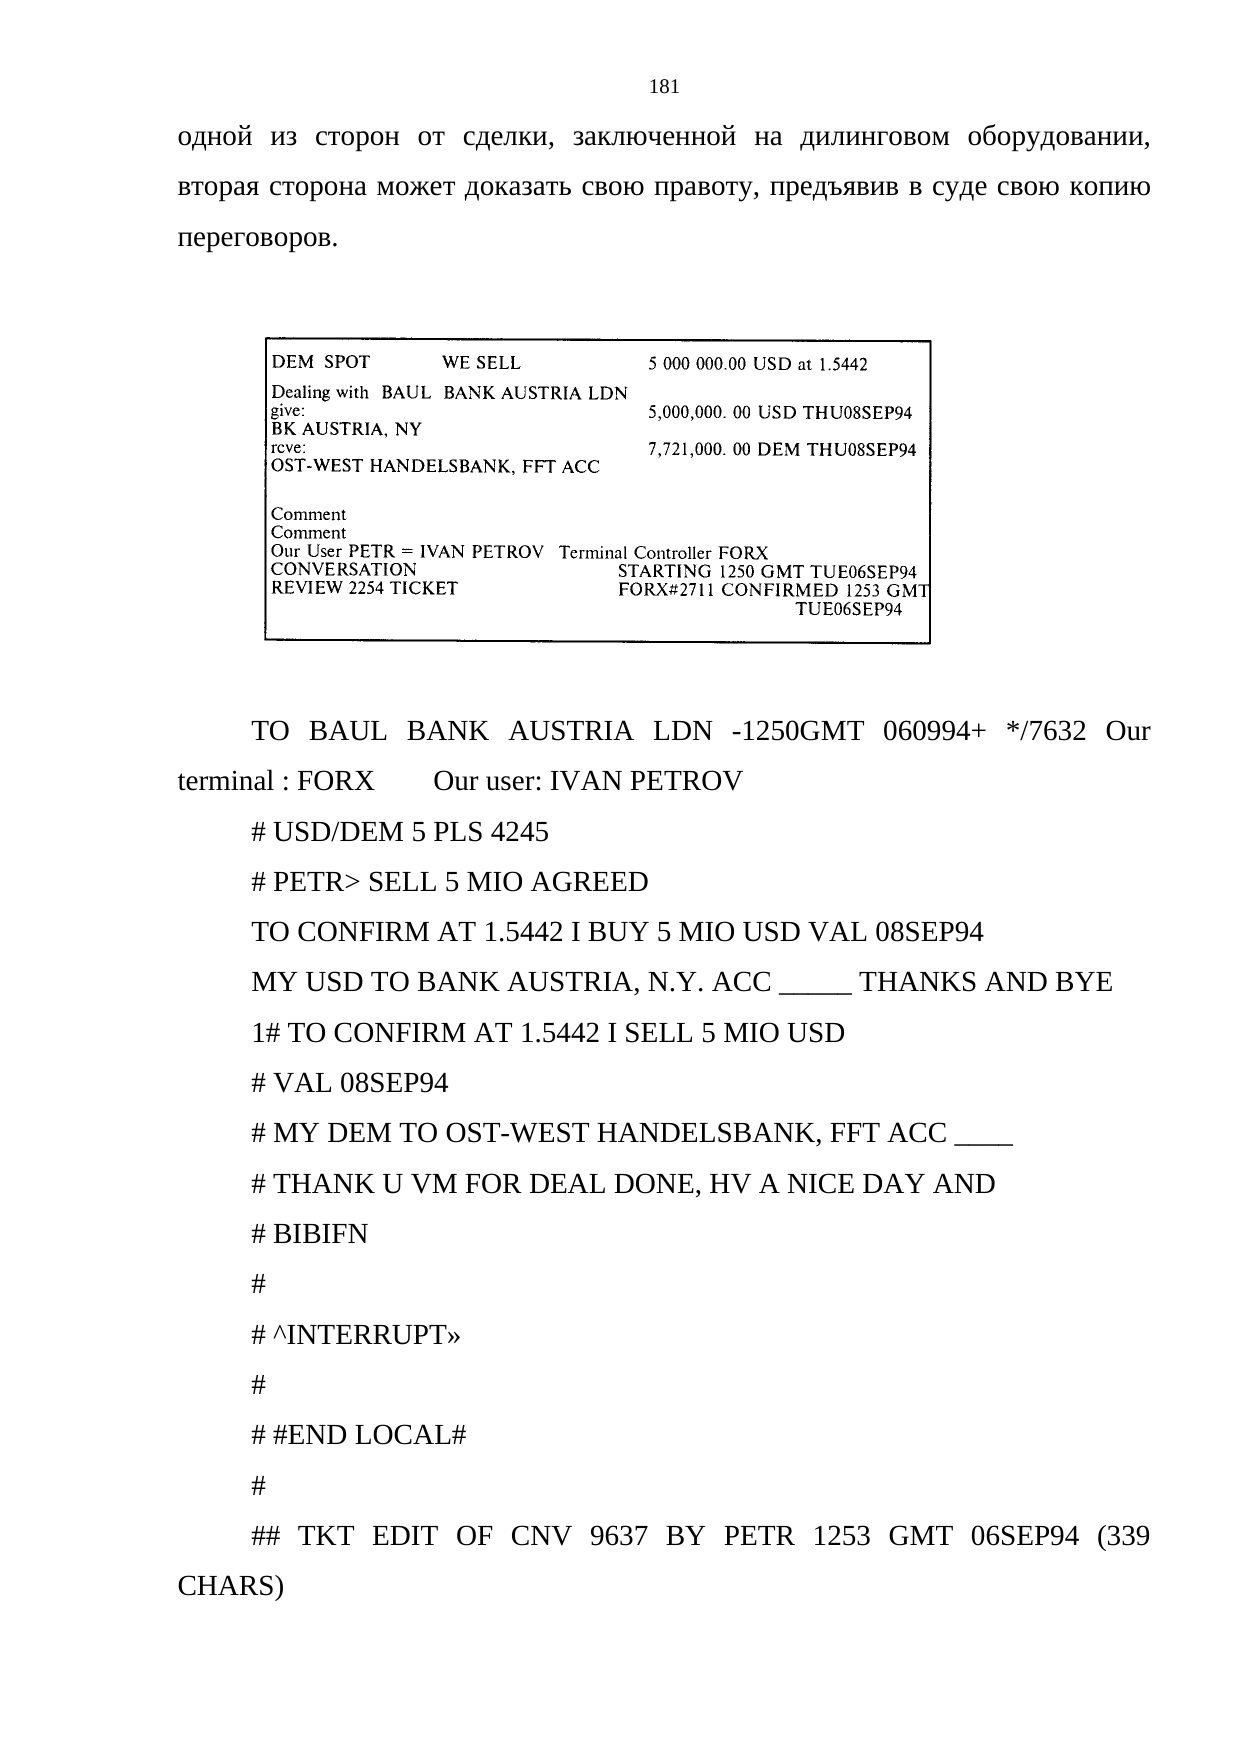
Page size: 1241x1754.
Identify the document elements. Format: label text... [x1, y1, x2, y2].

text # [177, 1468, 1152, 1501]
text ## TKT EDIT OF CNV 9637 BY PETR 1253 GMT 06SEP94 (339 CHARS) [177, 1518, 1152, 1602]
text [177, 118, 1152, 252]
text # [177, 1367, 1152, 1401]
text # THANK U VM FOR DEAL DONE, HV A NICE DAY AND [177, 1166, 1152, 1199]
text # MY DEM TO OST-WEST HANDELSBANK, FFT ACC ____ [177, 1116, 1152, 1149]
text # PETR> SELL 5 MIO AGREED [177, 864, 1152, 897]
text # VAL 08SEP94 [177, 1065, 1152, 1099]
text MY USD TO BANK AUSTRIA, N.Y. ACC _____ THANKS AND BYE [177, 964, 1152, 998]
text # BIBIFN [177, 1216, 1152, 1250]
text ТО BAUL BANK AUSTRIA LDN -1250GMT 060994+ */7632 Our terminal : FORX Our user: IVAN PETROV [177, 713, 1152, 797]
text # ^INTERRUPT» [177, 1317, 1152, 1350]
picture [251, 319, 941, 651]
text # USD/DEM 5 PLS 4245 [177, 814, 1152, 847]
text TO CONFIRM AT 1.5442 I BUY 5 MIO USD VAL 08SEP94 [177, 914, 1152, 948]
text # #END LOCAL# [177, 1417, 1152, 1451]
text 1# TO CONFIRM AT 1.5442 I SELL 5 MIO USD [177, 1015, 1152, 1048]
text # [177, 1266, 1152, 1300]
